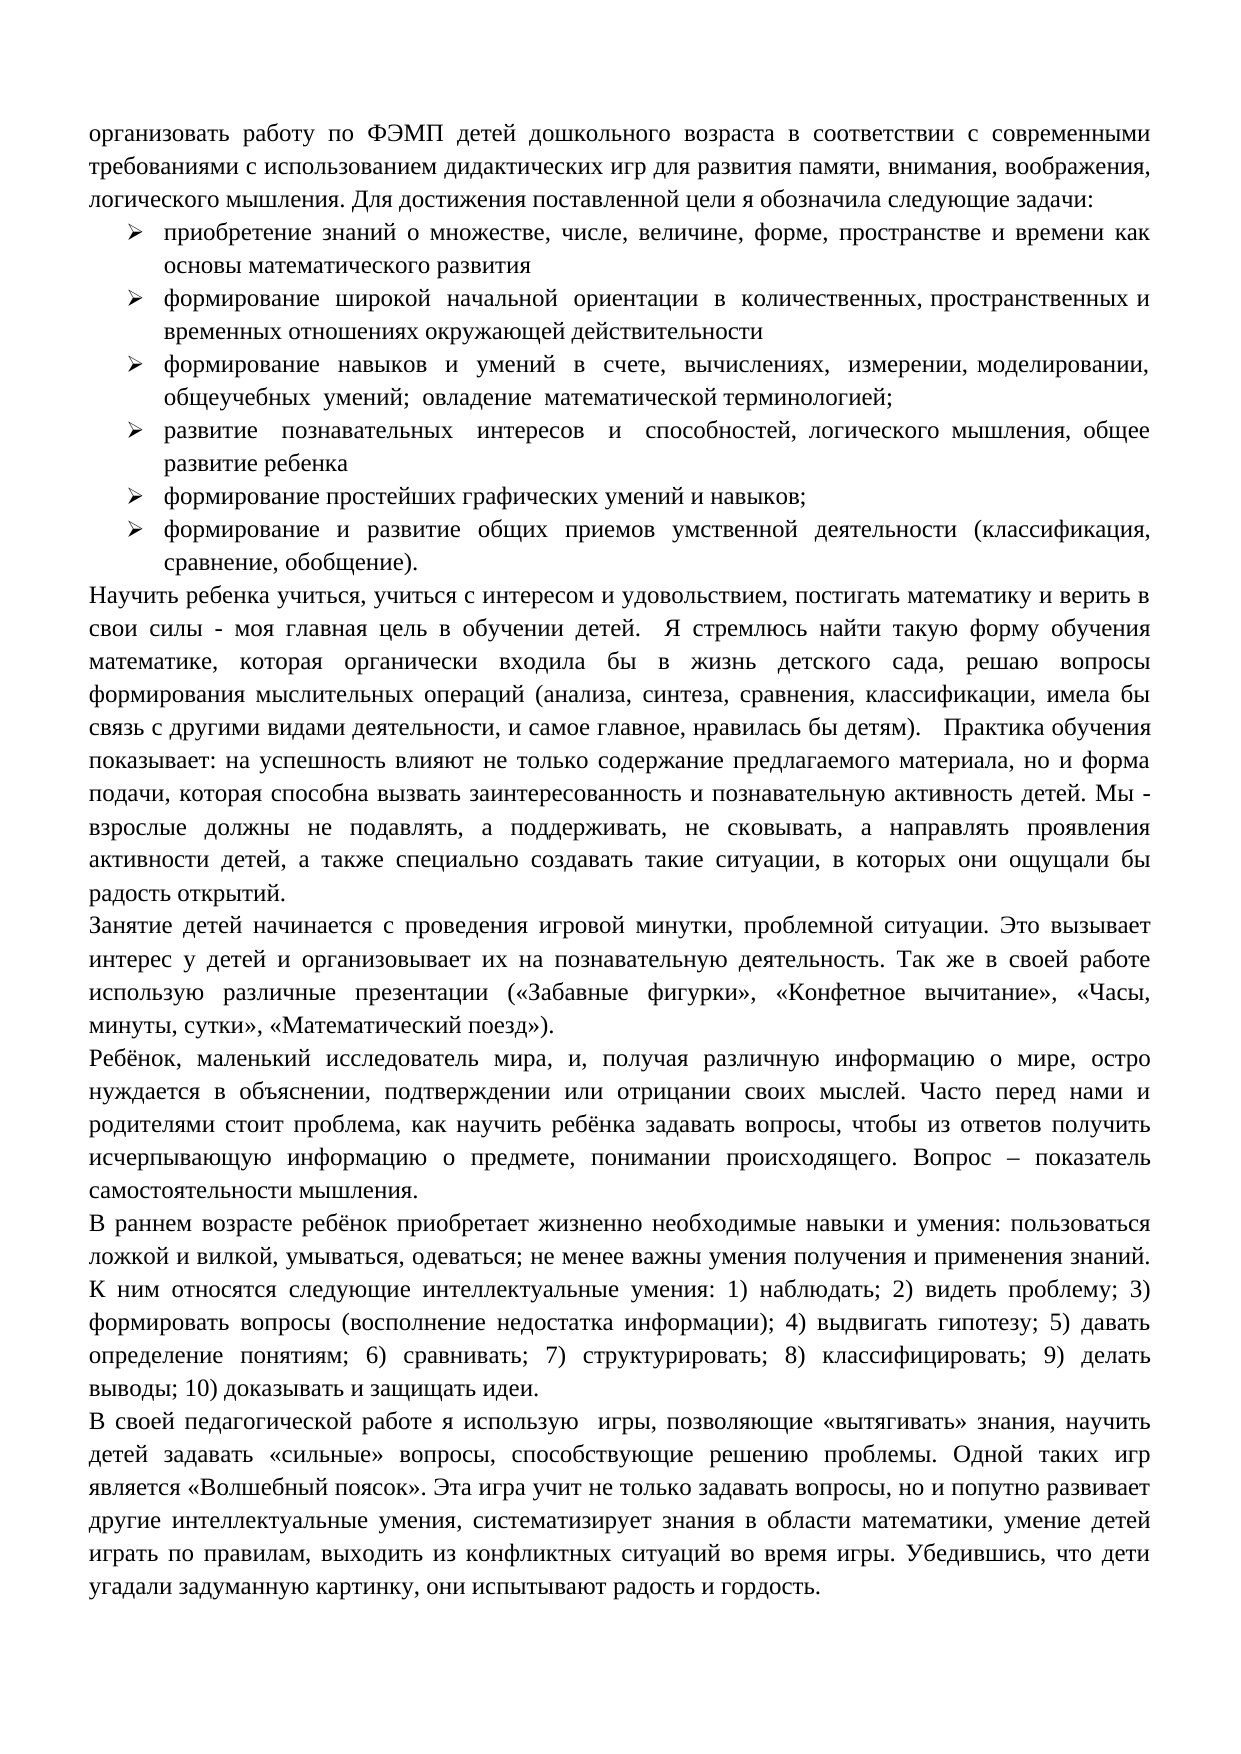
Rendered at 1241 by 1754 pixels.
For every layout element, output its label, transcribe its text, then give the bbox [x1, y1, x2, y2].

list формирование простейших графических умений и навыков; [126, 481, 1152, 510]
text В раннем возрасте ребёнок приобретает жизненно необходимые навыки и умения: пользоваться ложкой и вилкой, умываться, одеваться; не менее важны умения получения и применения знаний. К ним относятся следующие интеллектуальные умения: 1) наблюдать; 2) видеть проблему; 3) формировать вопросы (восполнение недостатка информации); 4) выдвигать гипотезу; 5) давать определение понятиям; 6) сравнивать; 7) структурировать; 8) классифицировать; 9) делать выводы; 10) доказывать и защищать идеи. [89, 1208, 1152, 1402]
text Ребёнок, маленький исследователь мира, и, получая различную информацию о мире, остро нуждается в объяснении, подтверждении или отрицании своих мыслей. Часто перед нами и родителями стоит проблема, как научить ребёнка задавать вопросы, чтобы из ответов получить исчерпывающую информацию о предмете, понимании происходящего. Вопрос – показатель самостоятельности мышления. [89, 1043, 1152, 1203]
text Научить ребенка учиться, учиться с интересом и удовольствием, постигать математику и верить в свои силы - моя главная цель в обучении детей. Я стремлюсь найти такую форму обучения математике, которая органически входила бы в жизнь детского сада, решаю вопросы формирования мыслительных операций (анализа, синтеза, сравнения, классификации, имела бы связь с другими видами деятельности, и самое главное, нравилась бы детям). Практика обучения показывает: на успешность влияют не только содержание предлагаемого материала, но и форма подачи, которая способна вызвать заинтересованность и познавательную активность детей. Мы - взрослые должны не подавлять, а поддерживать, не сковывать, а направлять проявления активности детей, а также специально создавать такие ситуации, в которых они ощущали бы радость открытий. [89, 580, 1152, 906]
list развитие познавательных интересов и способностей, логического мышления, общее развитие ребенка [126, 415, 1152, 477]
list формирование и развитие общих приемов умственной деятельности (классификация, сравнение, обобщение). [126, 514, 1152, 576]
text Занятие детей начинается с проведения игровой минутки, проблемной ситуации. Это вызывает интерес у детей и организовывает их на познавательную деятельность. Так же в своей работе использую различные презентации («Забавные фигурки», «Конфетное вычитание», «Часы, минуты, сутки», «Математический поезд»). [89, 911, 1152, 1038]
list формирование широкой начальной ориентации в количественных, пространственных и временных отношениях окружающей действительности [126, 283, 1152, 345]
list формирование навыков и умений в счете, вычислениях, измерении, моделировании, общеучебных умений; овладение математической терминологией; [126, 349, 1152, 411]
text В своей педагогической работе я использую игры, позволяющие «вытягивать» знания, научить детей задавать «сильные» вопросы, способствующие решению проблемы. Одной таких игр является «Волшебный поясок». Эта игра учит не только задавать вопросы, но и попутно развивает другие интеллектуальные умения, систематизирует знания в области математики, умение детей играть по правилам, выходить из конфликтных ситуаций во время игры. Убедившись, что дети угадали задуманную картинку, они испытывают радость и гордость. [89, 1406, 1152, 1600]
list приобретение знаний о множестве, числе, величине, форме, пространстве и времени как основы математического развития [126, 217, 1152, 279]
text организовать работу по ФЭМП детей дошкольного возраста в соответствии с современными требованиями с использованием дидактических игр для развития памяти, внимания, воображения, логического мышления. Для достижения поставленной цели я обозначила следующие задачи: [89, 118, 1152, 213]
